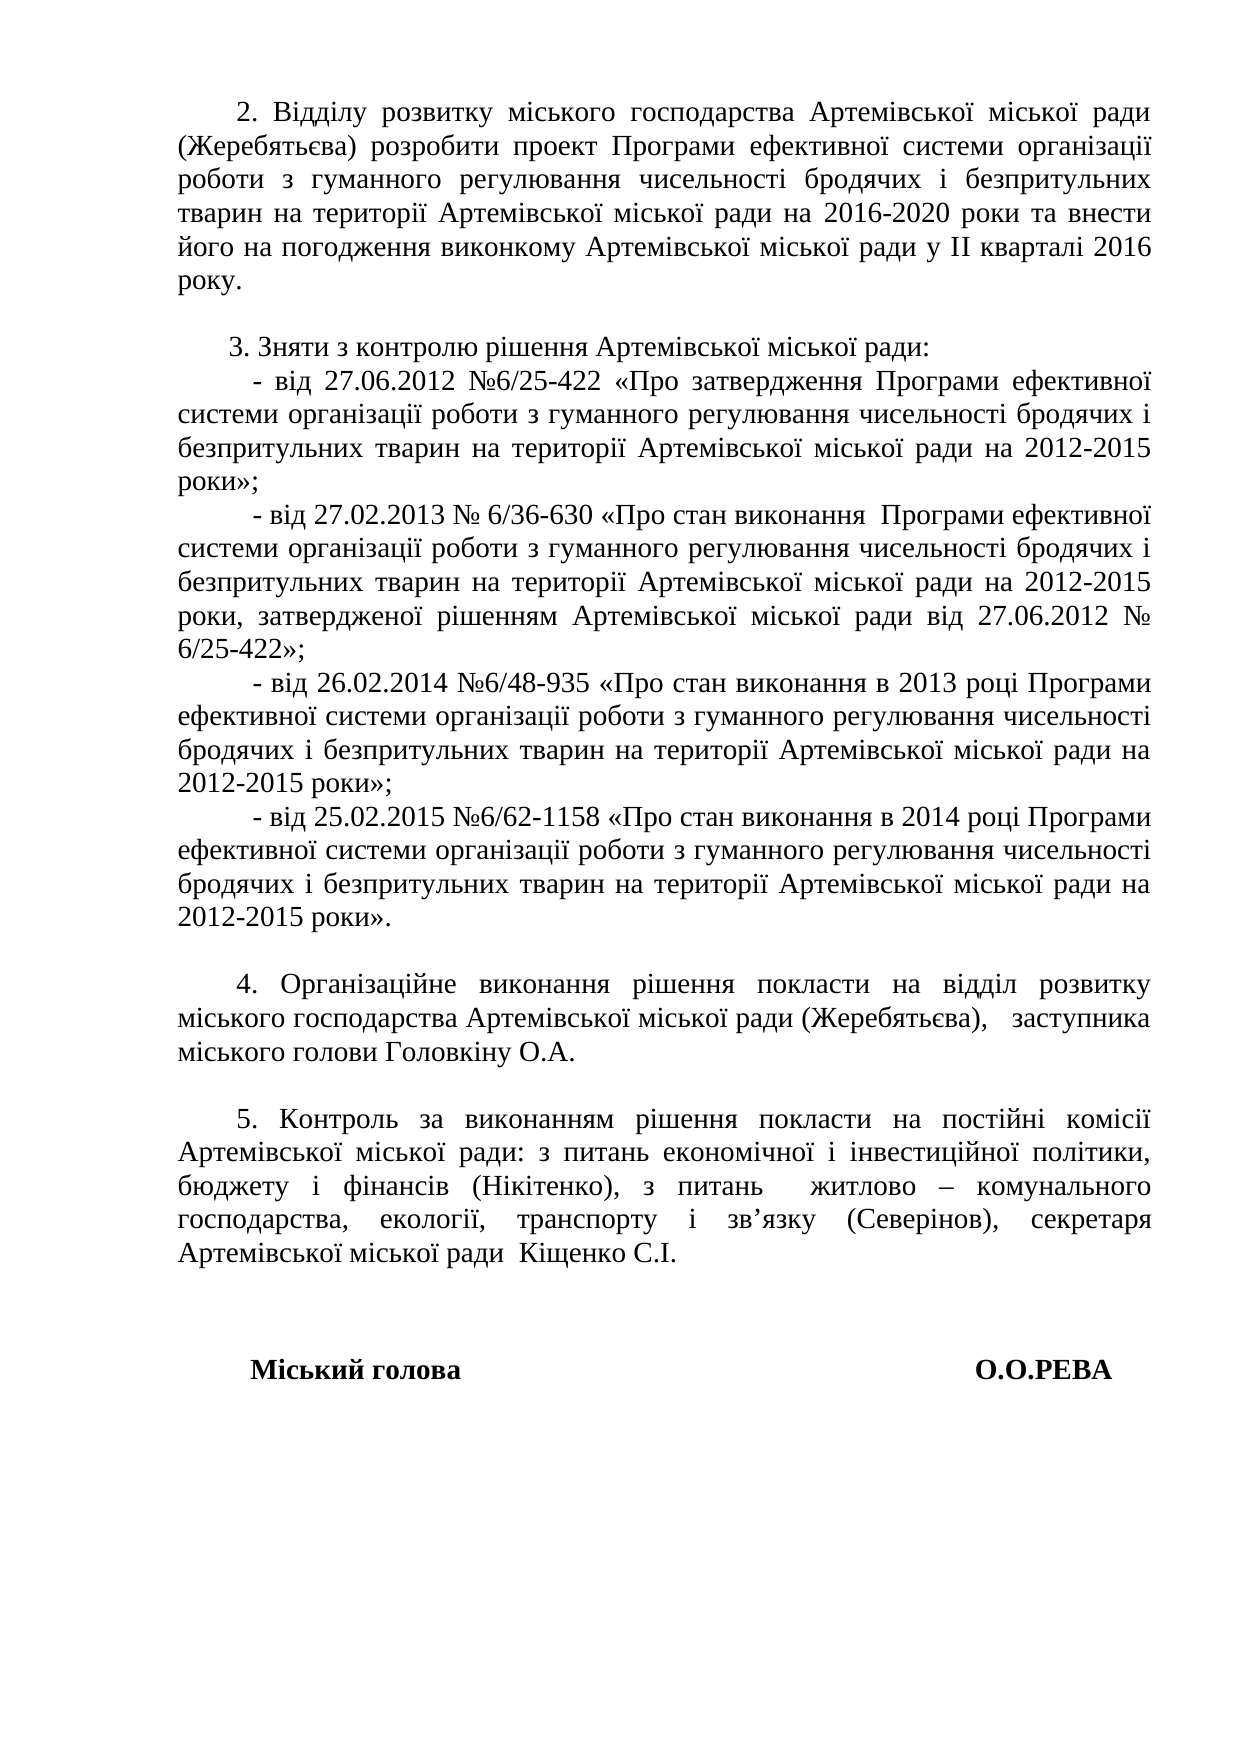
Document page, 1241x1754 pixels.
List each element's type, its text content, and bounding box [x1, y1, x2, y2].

subtitle Міський голова О.О.РЕВА [177, 1352, 1152, 1386]
text 4. Організаційне виконання рішення покласти на відділ розвитку міського господарства Артемівської міської ради (Жеребятьєва), заступника міського голови Головкіну О.А. [177, 967, 1152, 1067]
text - від 27.02.2013 № 6/36-630 «Про стан виконання Програми ефективної системи організації роботи з гуманного регулювання чисельності бродячих і безпритульних тварин на території Артемівської міської ради на 2012-2015 роки, затвердженої рішенням Артемівської міської ради від 27.06.2012 № 6/25-422»; [177, 497, 1152, 665]
text 5. Контроль за виконанням рішення покласти на постійні комісії Артемівської міської ради: з питань економічної і інвестиційної політики, бюджету і фінансів (Нікітенко), з питань житлово – комунального господарства, екології, транспорту і зв’язку (Северінов), секретаря Артемівської міської ради Кіщенко С.І. [177, 1101, 1152, 1268]
text - від 26.02.2014 №6/48-935 «Про стан виконання в 2013 році Програми ефективної системи організації роботи з гуманного регулювання чисельності бродячих і безпритульних тварин на території Артемівської міської ради на 2012-2015 роки»; [177, 665, 1152, 799]
text - від 27.06.2012 №6/25-422 «Про затвердження Програми ефективної системи організації роботи з гуманного регулювання чисельності бродячих і безпритульних тварин на території Артемівської міської ради на 2012-2015 роки»; [177, 363, 1152, 497]
text - від 25.02.2015 №6/62-1158 «Про стан виконання в 2014 році Програми ефективної системи організації роботи з гуманного регулювання чисельності бродячих і безпритульних тварин на території Артемівської міської ради на 2012-2015 роки». [177, 799, 1152, 933]
text 2. Відділу розвитку міського господарства Артемівської міської ради (Жеребятьєва) розробити проект Програми ефективної системи організації роботи з гуманного регулювання чисельності бродячих і безпритульних тварин на території Артемівської міської ради на 2016-2020 роки та внести його на погодження виконкому Артемівської міської ради у ІI кварталі 2016 року. [177, 94, 1152, 296]
text 3. Зняти з контролю рішення Артемівської міської ради: [177, 329, 1152, 363]
